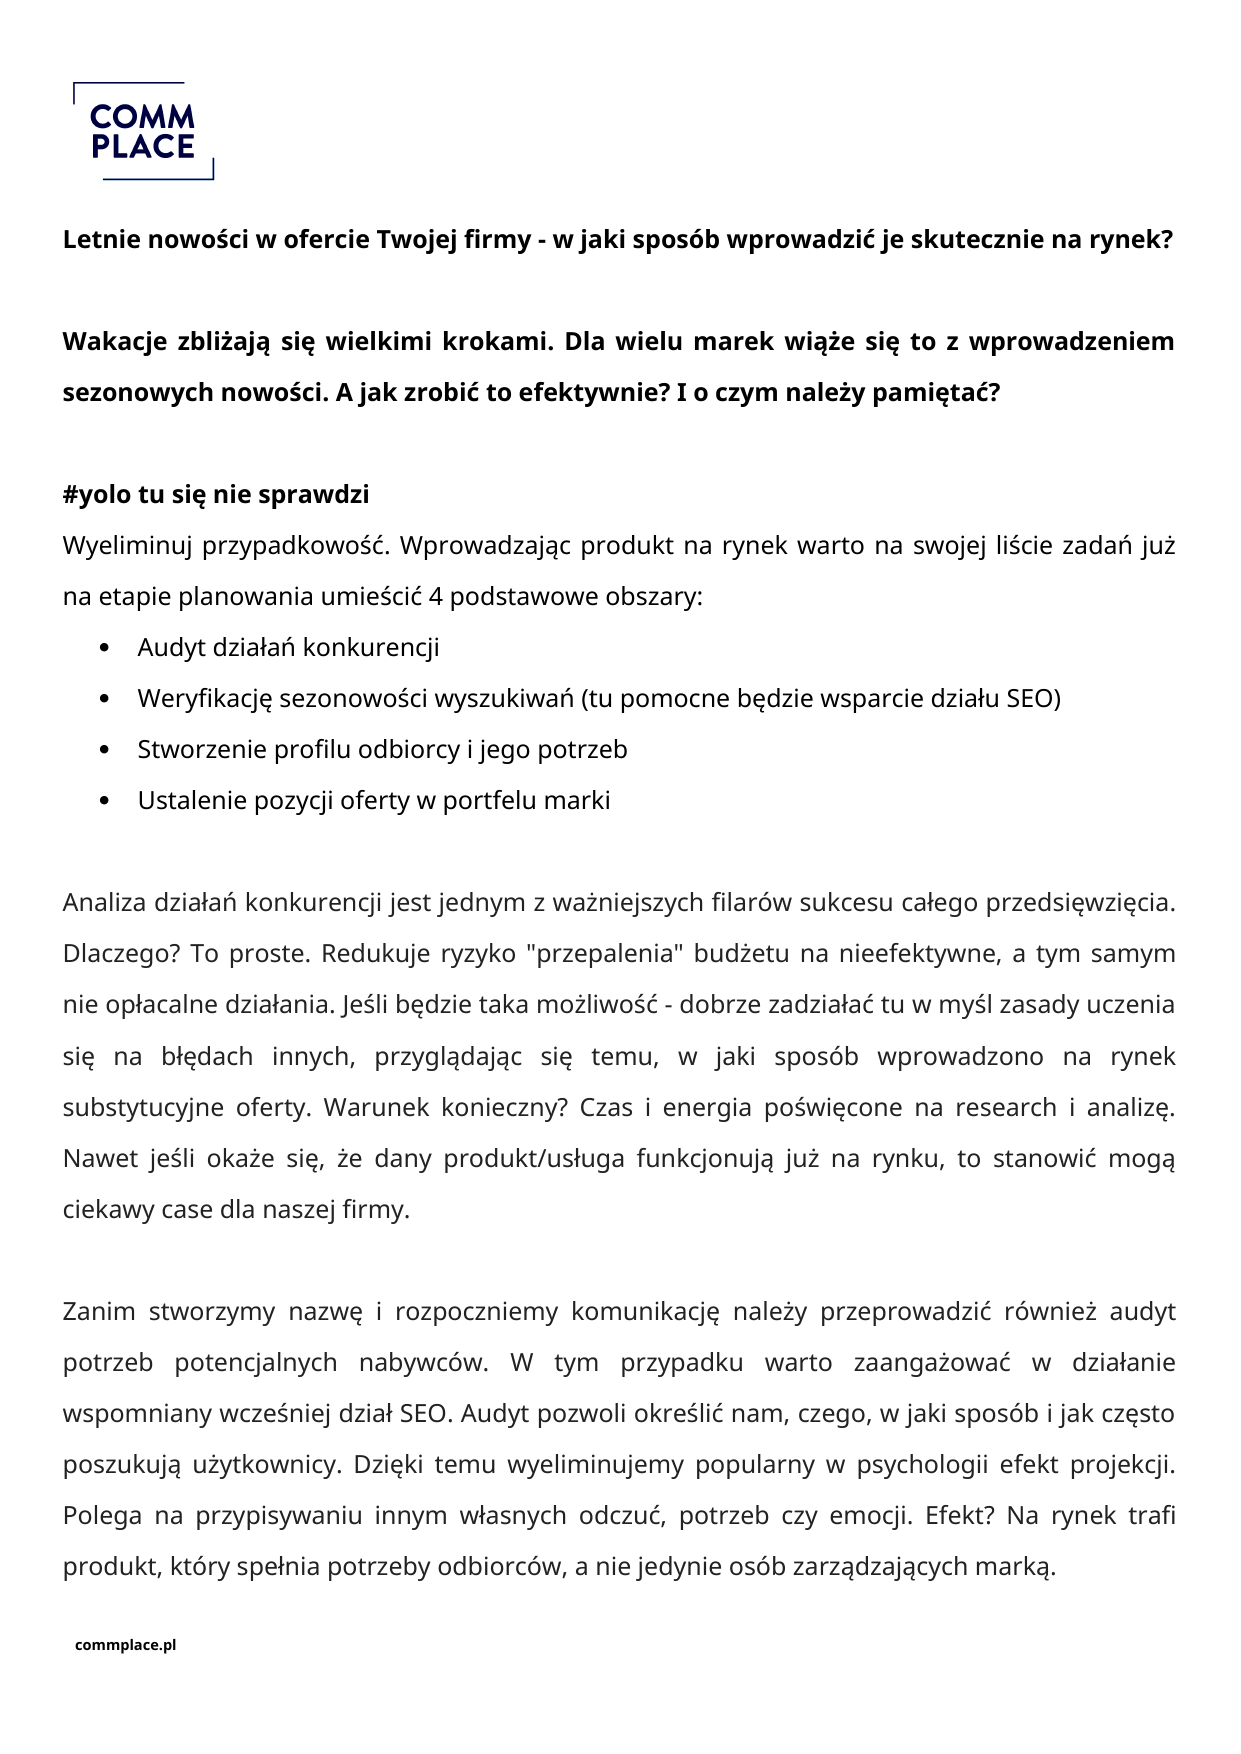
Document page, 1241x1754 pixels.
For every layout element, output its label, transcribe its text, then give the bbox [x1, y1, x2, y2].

text Letnie nowości w ofercie Twojej firmy - w jaki sposób wprowadzić je skutecznie na rynek? [62, 222, 1178, 256]
list Stworzenie profilu odbiorcy i jego potrzeb [100, 732, 1178, 766]
list Audyt działań konkurencji [100, 630, 1178, 664]
text Wakacje zbliżają się wielkimi krokami. Dla wielu marek wiąże się to z wprowadzeniem sezonowych nowości. A jak zrobić to efektywnie? I o czym należy pamiętać? [62, 324, 1178, 409]
list Weryfikację sezonowości wyszukiwań (tu pomocne będzie wsparcie działu SEO) [100, 681, 1178, 715]
text Wyeliminuj przypadkowość. Wprowadzając produkt na rynek warto na swojej liście zadań już na etapie planowania umieścić 4 podstawowe obszary: [62, 528, 1178, 613]
list Ustalenie pozycji oferty w portfelu marki [100, 783, 1178, 817]
picture [48, 58, 239, 204]
text #yolo tu się nie sprawdzi [62, 477, 1178, 511]
text Zanim stworzymy nazwę i rozpoczniemy komunikację należy przeprowadzić również audyt potrzeb potencjalnych nabywców. W tym przypadku warto zaangażować w działanie wspomniany wcześniej dział SEO. Audyt pozwoli określić nam, czego, w jaki sposób i jak często poszukują użytkownicy. Dzięki temu wyeliminujemy popularny w psychologii efekt projekcji. Polega na przypisywaniu innym własnych odczuć, potrzeb czy emocji. Efekt? Na rynek trafi produkt, który spełnia potrzeby odbiorców, a nie jedynie osób zarządzających marką. [62, 1293, 1178, 1583]
text Analiza działań konkurencji jest jednym z ważniejszych filarów sukcesu całego przedsięwzięcia. Dlaczego? To proste. Redukuje ryzyko "przepalenia" budżetu na nieefektywne, a tym samym nie opłacalne działania. Jeśli będzie taka możliwość - dobrze zadziałać tu w myśl zasady uczenia się na błędach innych, przyglądając się temu, w jaki sposób wprowadzono na rynek substytucyjne oferty. Warunek konieczny? Czas i energia poświęcone na research i analizę. Nawet jeśli okaże się, że dany produkt/usługa funkcjonują już na rynku, to stanowić mogą ciekawy case dla naszej firmy. [62, 885, 1178, 1225]
